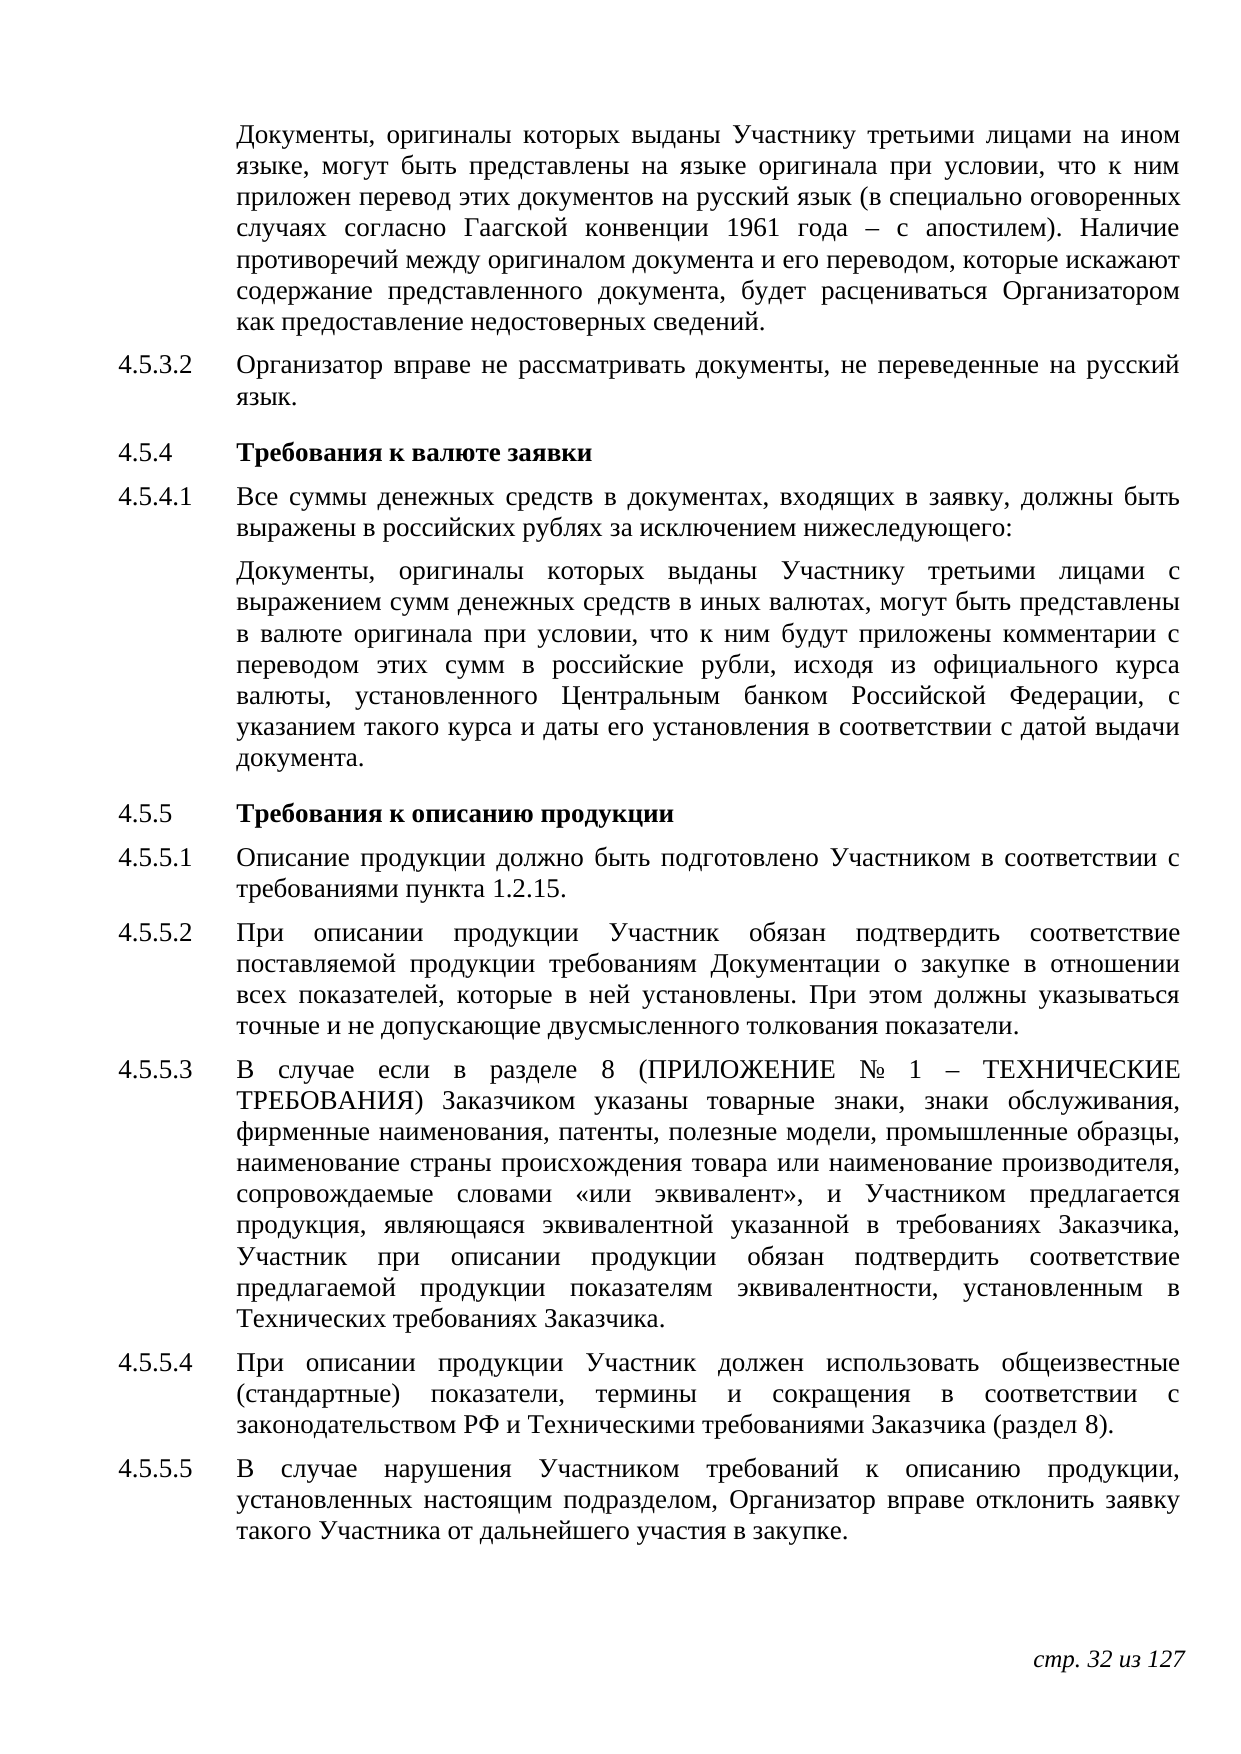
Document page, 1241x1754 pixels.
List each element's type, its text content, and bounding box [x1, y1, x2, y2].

text При описании продукции Участник обязан подтвердить соответствие поставляемой продукции требованиям Документации о закупке в отношении всех показателей, которые в ней установлены. При этом должны указываться точные и не допускающие двусмысленного толкования показатели. [118, 916, 1181, 1040]
list Все суммы денежных средств в документах, входящих в заявку, должны быть выражены в российских рублях за исключением нижеследующего: [118, 479, 1181, 542]
text В случае нарушения Участником требований к описанию продукции, установленных настоящим подразделом, Организатор вправе отклонить заявку такого Участника от дальнейшего участия в закупке. [118, 1452, 1181, 1545]
text Требования к валюте заявки [118, 436, 1181, 467]
text Описание продукции должно быть подготовлено Участником в соответствии с требованиями пункта 1.2.15. [118, 841, 1181, 903]
text Требования к описанию продукции [118, 797, 1181, 828]
text Документы, оригиналы которых выданы Участнику третьими лицами на ином языке, могут быть представлены на языке оригинала при условии, что к ним приложен перевод этих документов на русский язык (в специально оговоренных случаях согласно Гаагской конвенции 1961 года – с апостилем). Наличие противоречий между оригиналом документа и его переводом, которые искажают содержание представленного документа, будет расцениваться Организатором как предоставление недостоверных сведений. [236, 118, 1181, 336]
text В случае если в разделе 8 (ПРИЛОЖЕНИЕ № 1 – ТЕХНИЧЕСКИЕ ТРЕБОВАНИЯ) Заказчиком указаны товарные знаки, знаки обслуживания, фирменные наименования, патенты, полезные модели, промышленные образцы, наименование страны происхождения товара или наименование производителя, сопровождаемые словами «или эквивалент», и Участником предлагается продукция, являющаяся эквивалентной указанной в требованиях Заказчика, Участник при описании продукции обязан подтвердить соответствие предлагаемой продукции показателям эквивалентности, установленным в Технических требованиях Заказчика. [118, 1053, 1181, 1333]
text Документы, оригиналы которых выданы Участнику третьими лицами с выражением сумм денежных средств в иных валютах, могут быть представлены в валюте оригинала при условии, что к ним будут приложены комментарии с переводом этих сумм в российские рубли, исходя из официального курса валюты, установленного Центральным банком Российской Федерации, с указанием такого курса и даты его установления в соответствии с датой выдачи документа. [236, 554, 1181, 772]
list Организатор вправе не рассматривать документы, не переведенные на русский язык. [118, 349, 1181, 411]
text При описании продукции Участник должен использовать общеизвестные (стандартные) показатели, термины и сокращения в соответствии с законодательством РФ и Техническими требованиями Заказчика (раздел 8). [118, 1346, 1181, 1439]
